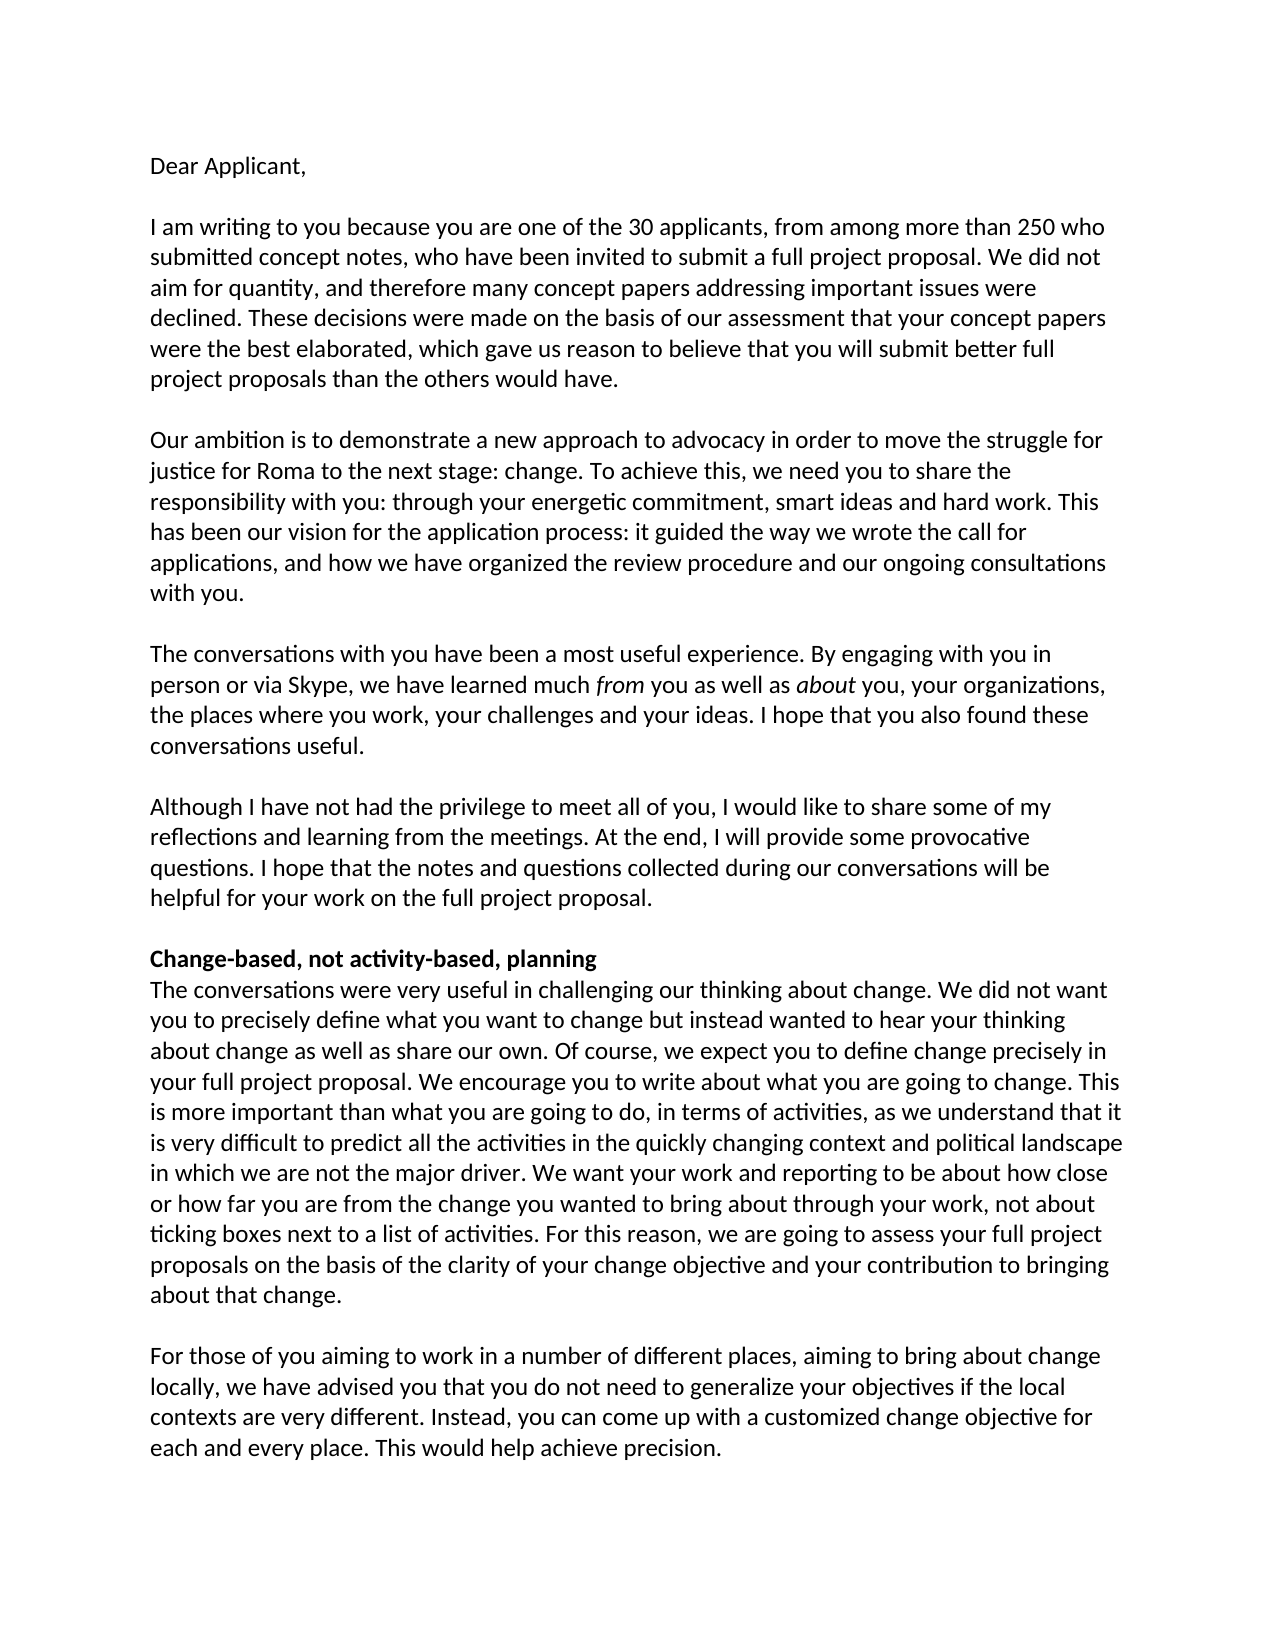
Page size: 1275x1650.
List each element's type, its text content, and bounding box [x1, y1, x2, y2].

text Dear Applicant, [150, 150, 1125, 181]
text Our ambition is to demonstrate a new approach to advocacy in order to move the struggle for justice for Roma to the next stage: change. To achieve this, we need you to share the responsibility with you: through your energetic commitment, smart ideas and hard work. This has been our vision for the application process: it guided the way we wrote the call for applications, and how we have organized the review procedure and our ongoing consultations with you. [150, 425, 1125, 608]
text Although I have not had the privilege to meet all of you, I would like to share some of my reflections and learning from the meetings. At the end, I will provide some provocative questions. I hope that the notes and questions collected during our conversations will be helpful for your work on the full project proposal. [150, 791, 1125, 913]
text For those of you aiming to work in a number of different places, aiming to bring about change locally, we have advised you that you do not need to generalize your objectives if the local contexts are very different. Instead, you can come up with a customized change objective for each and every place. This would help achieve precision. [150, 1340, 1125, 1462]
text The conversations with you have been a most useful experience. By engaging with you in person or via Skype, we have learned much from you as well as about you, your organizations, the places where you work, your challenges and your ideas. I hope that you also found these conversations useful. [150, 638, 1125, 760]
text I am writing to you because you are one of the 30 applicants, from among more than 250 who submitted concept notes, who have been invited to submit a full project proposal. We did not aim for quantity, and therefore many concept papers addressing important issues were declined. These decisions were made on the basis of our assessment that your concept papers were the best elaborated, which gave us reason to believe that you will submit better full project proposals than the others would have. [150, 211, 1125, 394]
text Change-based, not activity-based, planning [150, 943, 1125, 974]
text The conversations were very useful in challenging our thinking about change. We did not want you to precisely define what you want to change but instead wanted to hear your thinking about change as well as share our own. Of course, we expect you to define change precisely in your full project proposal. We encourage you to write about what you are going to change. This is more important than what you are going to do, in terms of activities, as we understand that it is very difficult to predict all the activities in the quickly changing context and political landscape in which we are not the major driver. We want your work and reporting to be about how close or how far you are from the change you wanted to bring about through your work, not about ticking boxes next to a list of activities. For this reason, we are going to assess your full project proposals on the basis of the clarity of your change objective and your contribution to bringing about that change. [150, 974, 1125, 1310]
